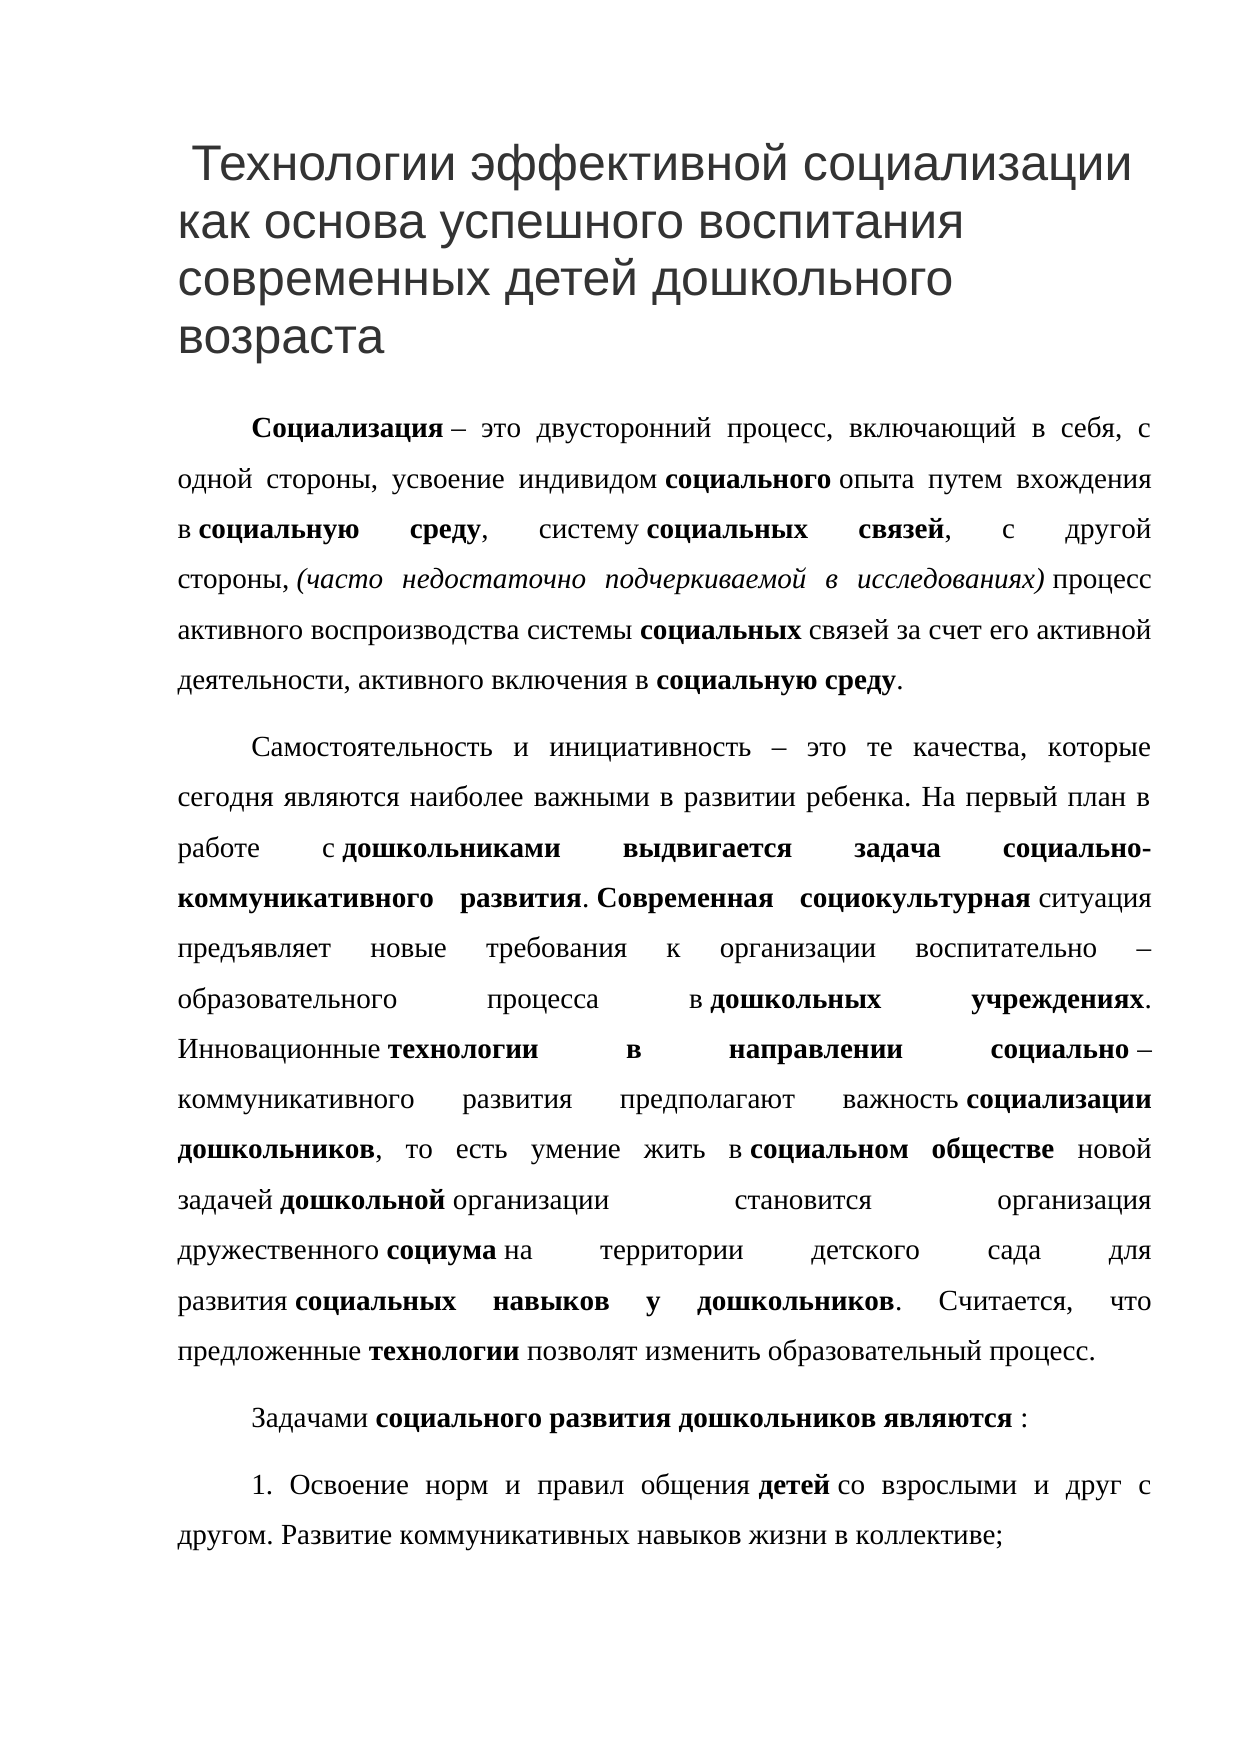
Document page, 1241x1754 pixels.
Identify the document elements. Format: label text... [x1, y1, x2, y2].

text 1. Освоение норм и правил общения детей со взрослыми и друг с другом. Развитие коммуникативных навыков жизни в коллективе; [177, 1467, 1152, 1551]
text Самостоятельность и инициативность – это те качества, которые сегодня являются наиболее важными в развитии ребенка. На первый план в работе с дошкольниками выдвигается задача социально-коммуникативного развития. Современная социокультурная ситуация предъявляет новые требования к организации воспитательно – образовательного процесса в дошкольных учреждениях. Инновационные технологии в направлении социально – коммуникативного развития предполагают важность социализации дошкольников, то есть умение жить в социальном обществе новой задачей дошкольной организации становится организация дружественного социума на территории детского сада для развития социальных навыков у дошкольников. Считается, что предложенные технологии позволят изменить образовательный процесс. [177, 729, 1152, 1366]
text Задачами социального развития дошкольников являются : [177, 1400, 1152, 1433]
text Технологии эффективной социализации как основа успешного воспитания современных детей дошкольного возраста [177, 134, 1152, 364]
text Социализация – это двусторонний процесс, включающий в себя, с одной стороны, усвоение индивидом социального опыта путем вхождения в социальную среду, систему социальных связей, с другой стороны, (часто недостаточно подчеркиваемой в исследованиях) процесс активного воспроизводства системы социальных связей за счет его активной деятельности, активного включения в социальную среду. [177, 411, 1152, 696]
